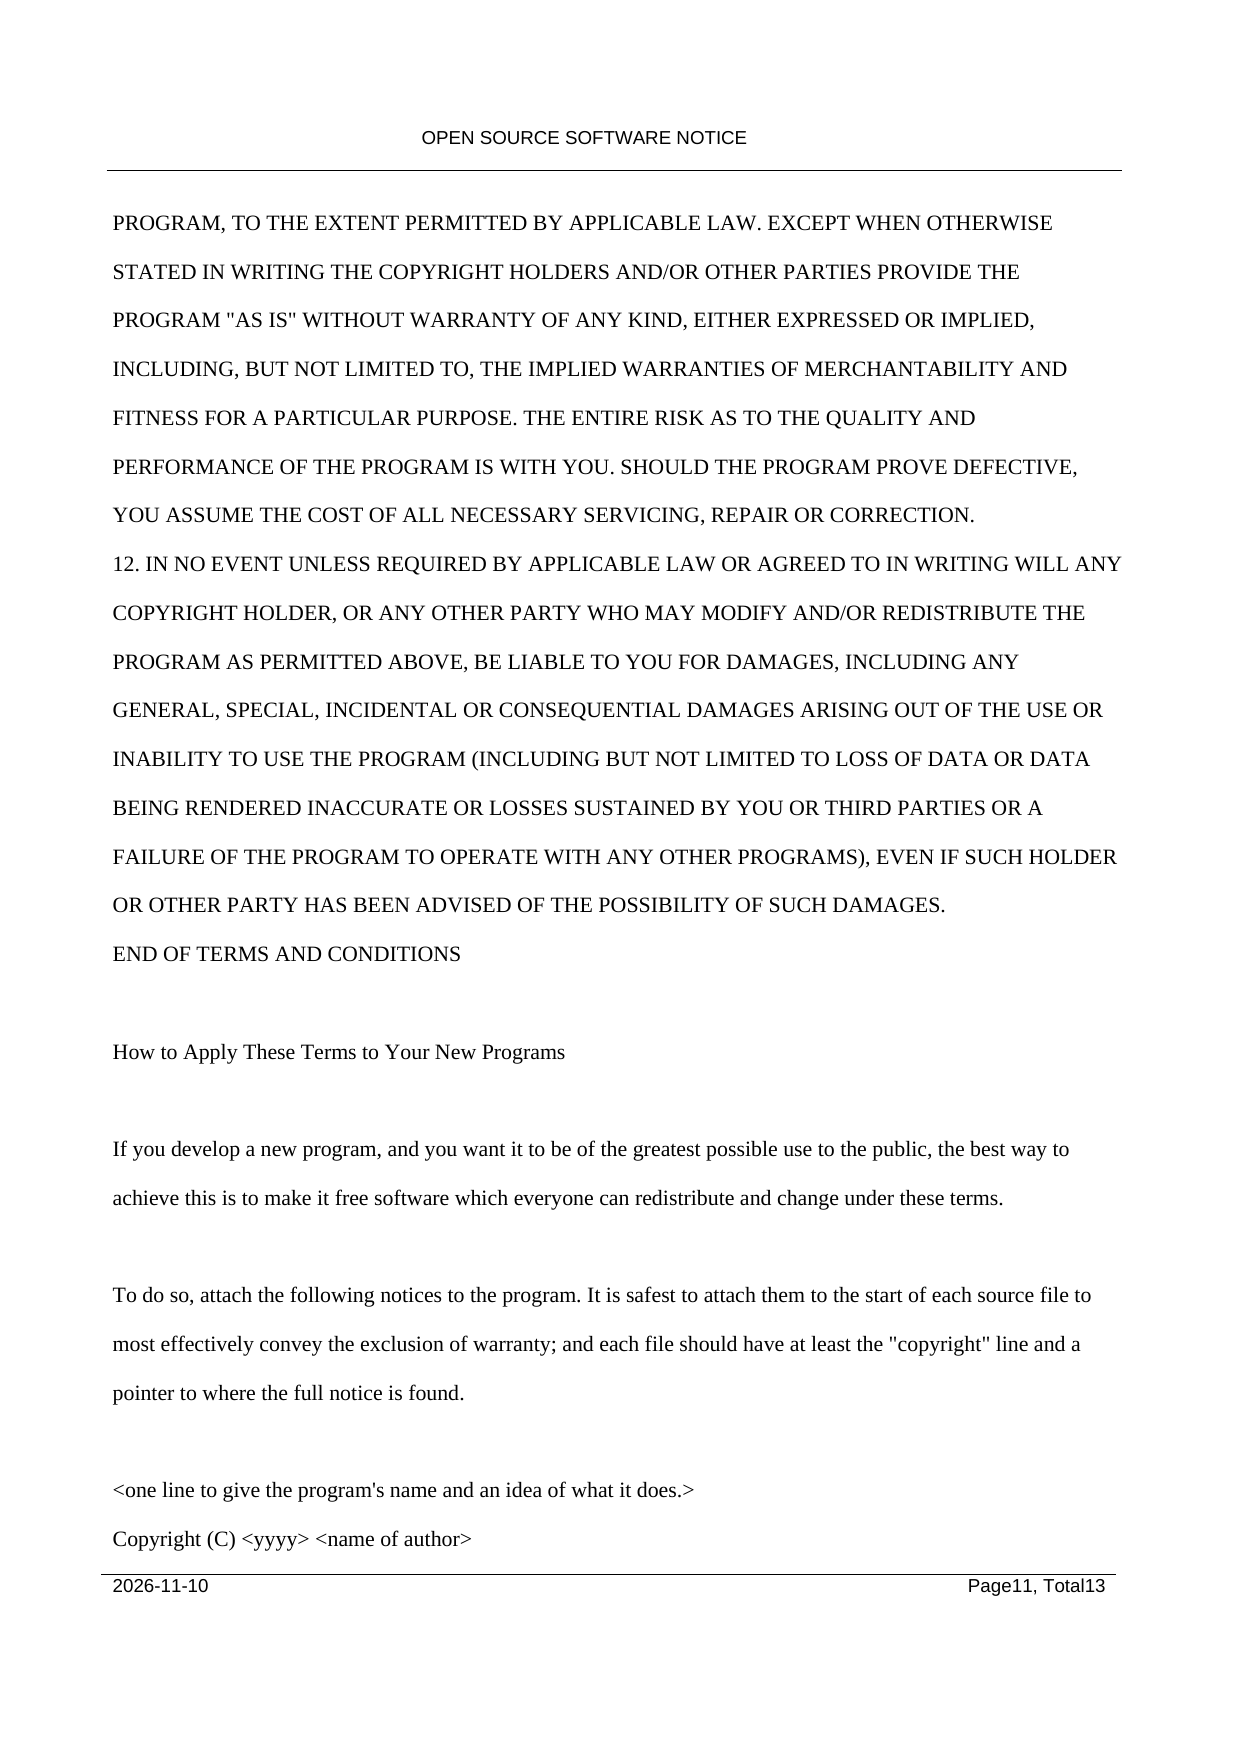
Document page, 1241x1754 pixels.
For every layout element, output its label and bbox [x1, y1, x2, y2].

text [112, 206, 1128, 1555]
